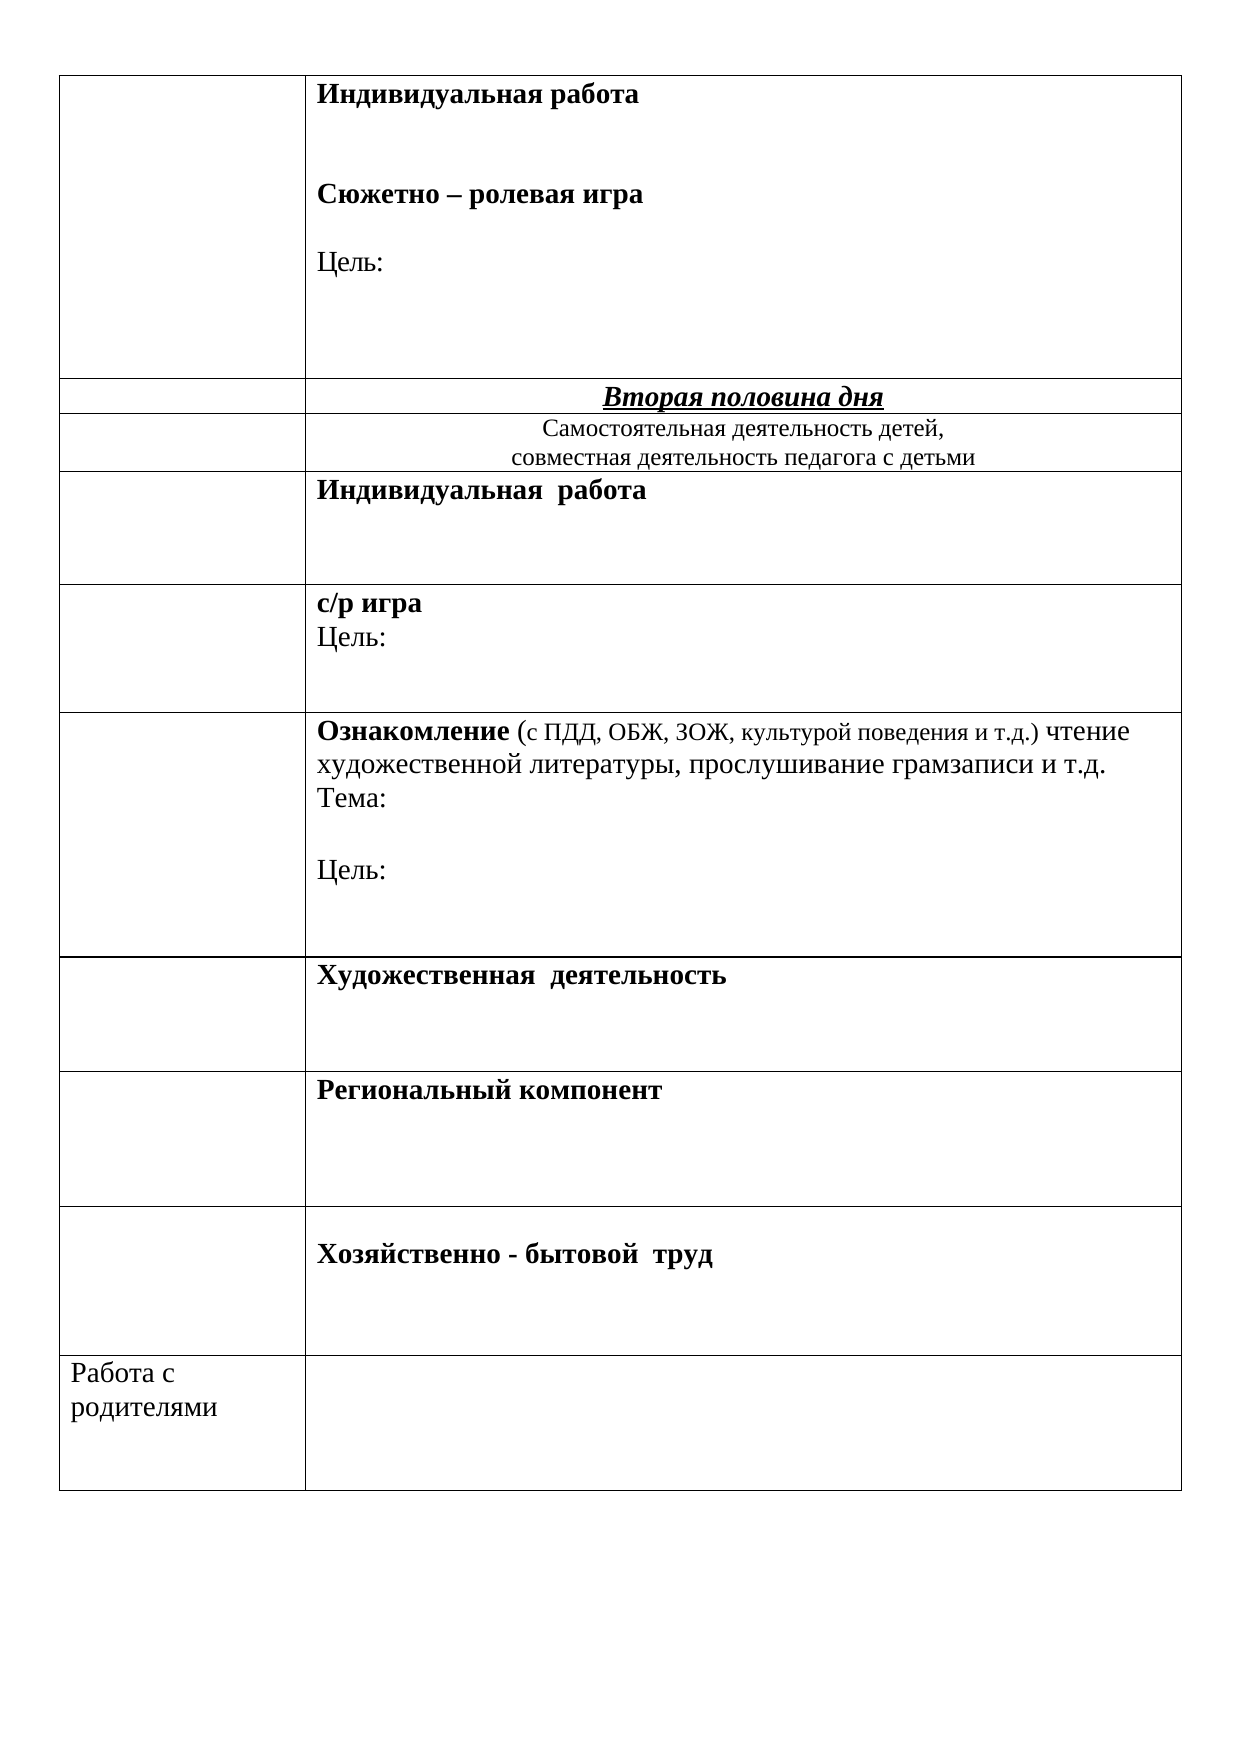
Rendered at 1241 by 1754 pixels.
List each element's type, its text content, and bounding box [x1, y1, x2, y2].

table_cell Ознакомление (с ПДД, ОБЖ, ЗОЖ, культурой поведения и т.д.) чтение художественной литературы, прослушивание грамзаписи и т.д. Тема: Цель: [306, 713, 1181, 956]
table_cell Вторая половина дня [306, 379, 1181, 412]
table_cell [60, 1207, 305, 1354]
table_cell Хозяйственно - бытовой труд [306, 1207, 1181, 1354]
table_header [60, 76, 305, 378]
table_header Индивидуальная работа Сюжетно – ролевая игра Цель: [306, 76, 1181, 378]
table_cell Самостоятельная деятельность детей, совместная деятельность педагога с детьми [306, 414, 1181, 471]
table_cell Работа с родителями [60, 1356, 305, 1490]
table_cell с/р игра Цель: [306, 585, 1181, 712]
table_cell [60, 713, 305, 956]
table_cell Региональный компонент [306, 1072, 1181, 1206]
table_cell [60, 958, 305, 1071]
table_cell Художественная деятельность [306, 958, 1181, 1071]
table_cell [60, 1072, 305, 1206]
table_cell Индивидуальная работа [306, 472, 1181, 584]
table_cell [60, 414, 305, 471]
table_cell [60, 585, 305, 712]
table_cell [306, 1356, 1181, 1490]
table_cell [60, 472, 305, 584]
table_cell [60, 379, 305, 412]
